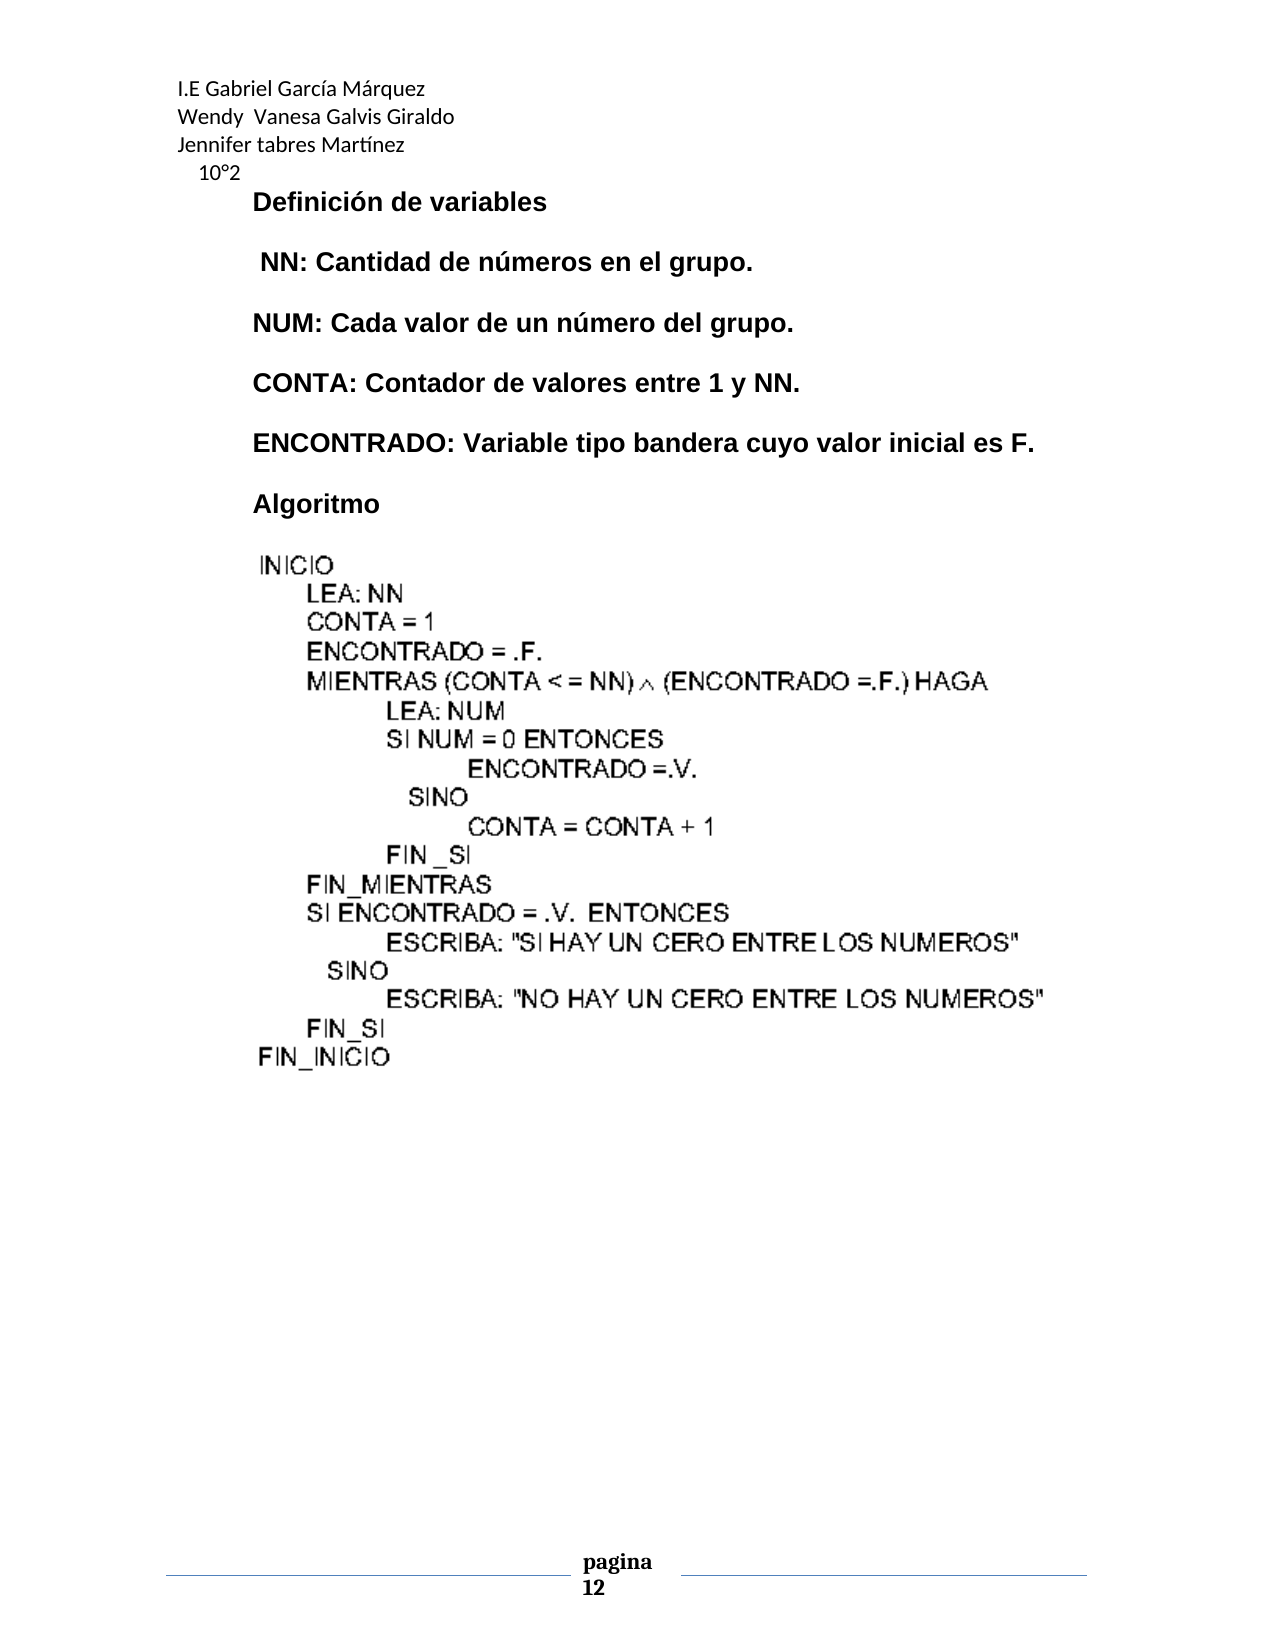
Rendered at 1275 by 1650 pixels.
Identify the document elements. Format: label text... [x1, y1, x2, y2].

subtitle ENCONTRADO: Variable tipo bandera cuyo valor inicial es F. [252, 427, 1098, 459]
subtitle NUM: Cada valor de un número del grupo. [252, 307, 1098, 338]
picture [252, 548, 1093, 1077]
subtitle CONTA: Contador de valores entre 1 y NN. [252, 367, 1098, 398]
subtitle Definición de variables [252, 186, 1098, 217]
subtitle NN: Cantidad de números en el grupo. [252, 246, 1098, 277]
subtitle Algoritmo [252, 488, 1098, 519]
